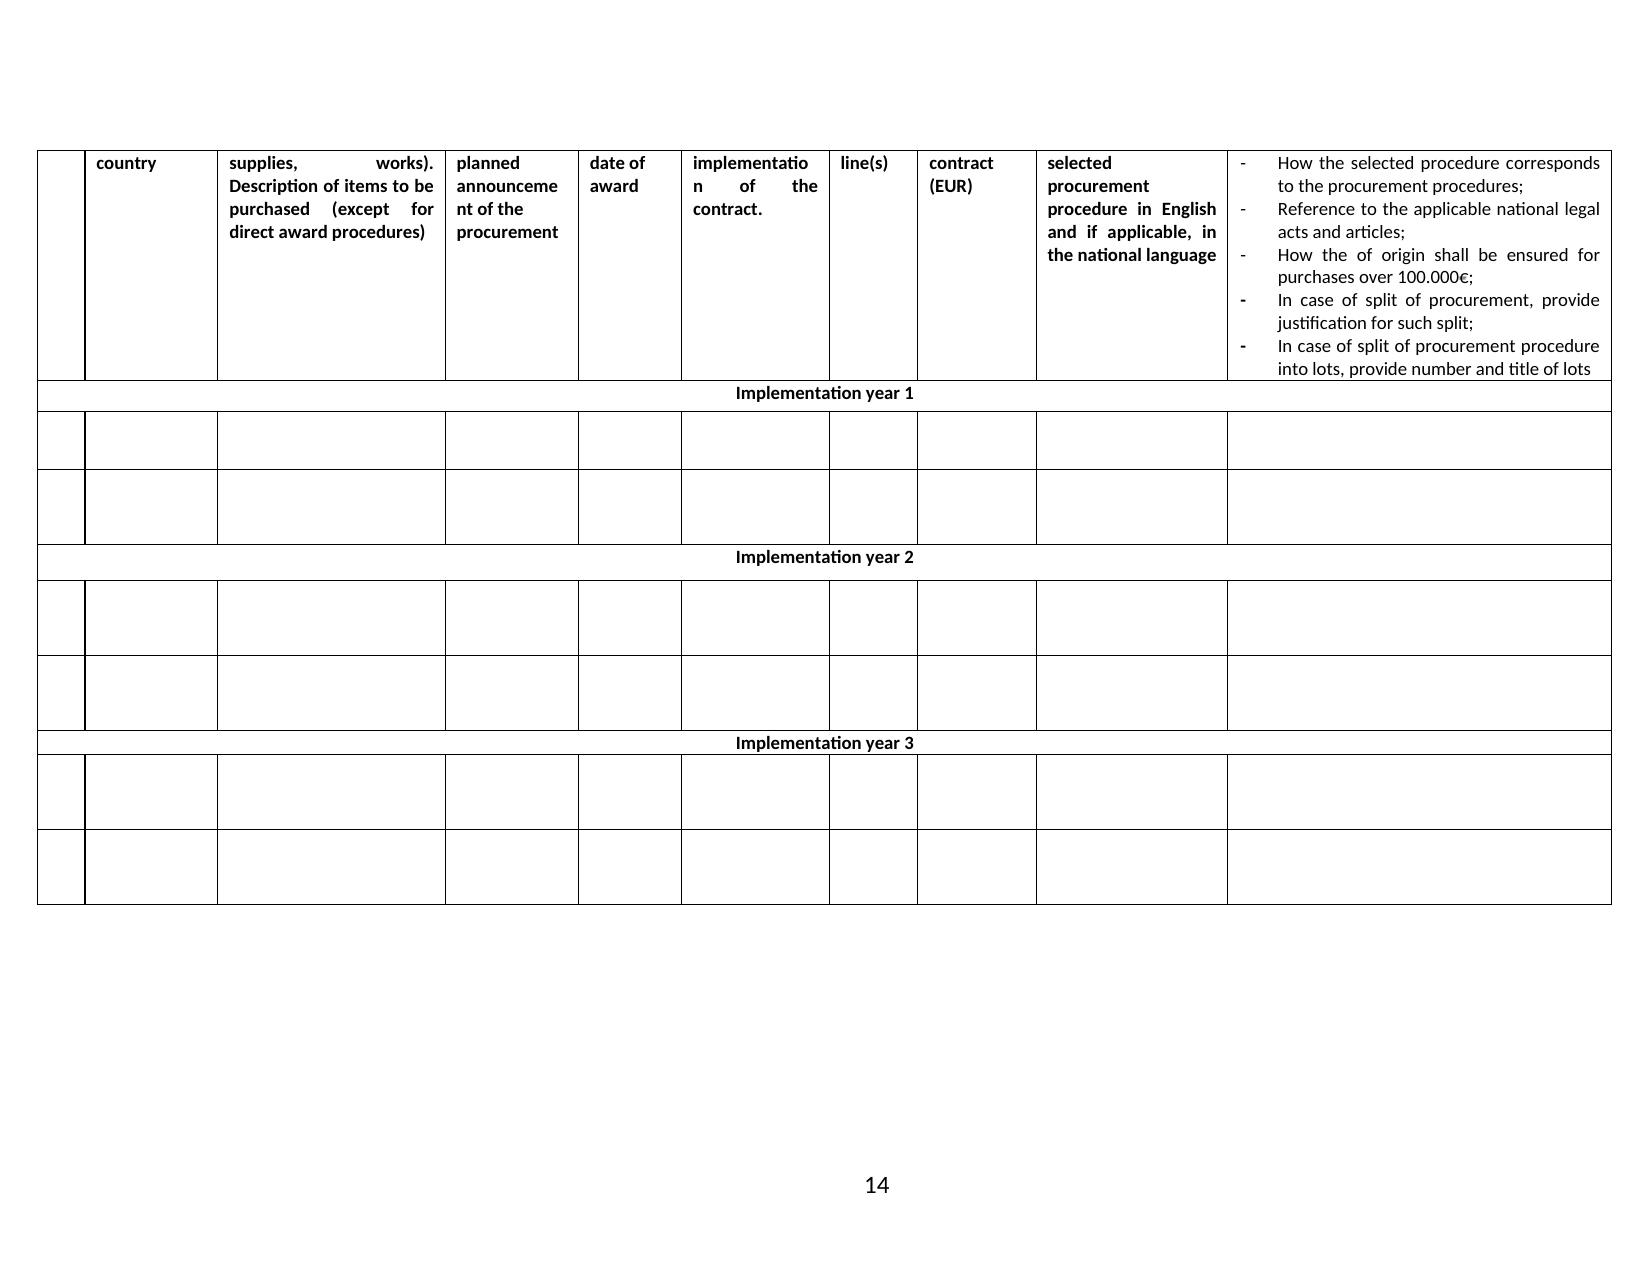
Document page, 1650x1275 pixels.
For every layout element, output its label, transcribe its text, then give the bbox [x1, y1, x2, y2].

table_cell [682, 470, 829, 544]
table_cell [682, 755, 829, 829]
table_cell [1037, 656, 1227, 730]
table_cell [1228, 470, 1611, 544]
table_cell [918, 412, 1036, 469]
table_cell Implementation year 1 [38, 381, 1611, 411]
table_cell [1037, 581, 1227, 655]
table_header Budget line(s) [830, 151, 917, 380]
table_cell [86, 581, 217, 655]
table_cell Implementation year 2 [38, 545, 1611, 580]
table_cell [86, 755, 217, 829]
table_cell [830, 581, 917, 655]
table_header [682, 151, 829, 380]
table_cell [446, 656, 578, 730]
table_cell [830, 830, 917, 904]
table_cell [579, 470, 681, 544]
table_cell [218, 830, 445, 904]
table_cell [446, 470, 578, 544]
table_cell [830, 656, 917, 730]
table_cell [86, 470, 217, 544]
table_cell [579, 656, 681, 730]
table_cell [1228, 581, 1611, 655]
table_cell [446, 581, 578, 655]
table_cell [918, 755, 1036, 829]
table_cell [446, 830, 578, 904]
table_cell [38, 412, 84, 469]
table_cell [86, 656, 217, 730]
table_cell [579, 755, 681, 829]
table_cell Implementation year 3 [38, 731, 1611, 754]
table_cell [38, 656, 84, 730]
table_cell [579, 830, 681, 904]
table_cell [682, 656, 829, 730]
table_cell [579, 412, 681, 469]
table_cell [918, 656, 1036, 730]
table_cell [86, 412, 217, 469]
table_cell [682, 412, 829, 469]
table_cell [579, 581, 681, 655]
table_cell [1037, 470, 1227, 544]
table_cell [38, 755, 84, 829]
table_cell [682, 581, 829, 655]
table_cell [218, 656, 445, 730]
table_header No [38, 151, 84, 380]
table_cell [1037, 412, 1227, 469]
table_cell [1228, 830, 1611, 904]
table_cell [918, 470, 1036, 544]
table_cell [218, 755, 445, 829]
table_cell [38, 830, 84, 904]
table_cell [1037, 755, 1227, 829]
table_cell [86, 830, 217, 904]
table_cell [830, 470, 917, 544]
table_cell [446, 755, 578, 829]
table_cell [218, 412, 445, 469]
table_cell [830, 755, 917, 829]
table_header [218, 151, 445, 380]
table_cell [1228, 656, 1611, 730]
table_cell [1037, 830, 1227, 904]
table_cell [218, 581, 445, 655]
table_cell [218, 470, 445, 544]
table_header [1037, 151, 1227, 380]
table_cell [918, 581, 1036, 655]
table_cell [1228, 412, 1611, 469]
table_cell [830, 412, 917, 469]
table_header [446, 151, 578, 380]
table_cell [682, 830, 829, 904]
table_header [1228, 151, 1611, 380]
table_cell [38, 581, 84, 655]
table_header Applicant/ country [86, 151, 217, 380]
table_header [579, 151, 681, 380]
table_cell [38, 470, 84, 544]
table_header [918, 151, 1036, 380]
table_cell [918, 830, 1036, 904]
table_cell [1228, 755, 1611, 829]
table_cell [446, 412, 578, 469]
